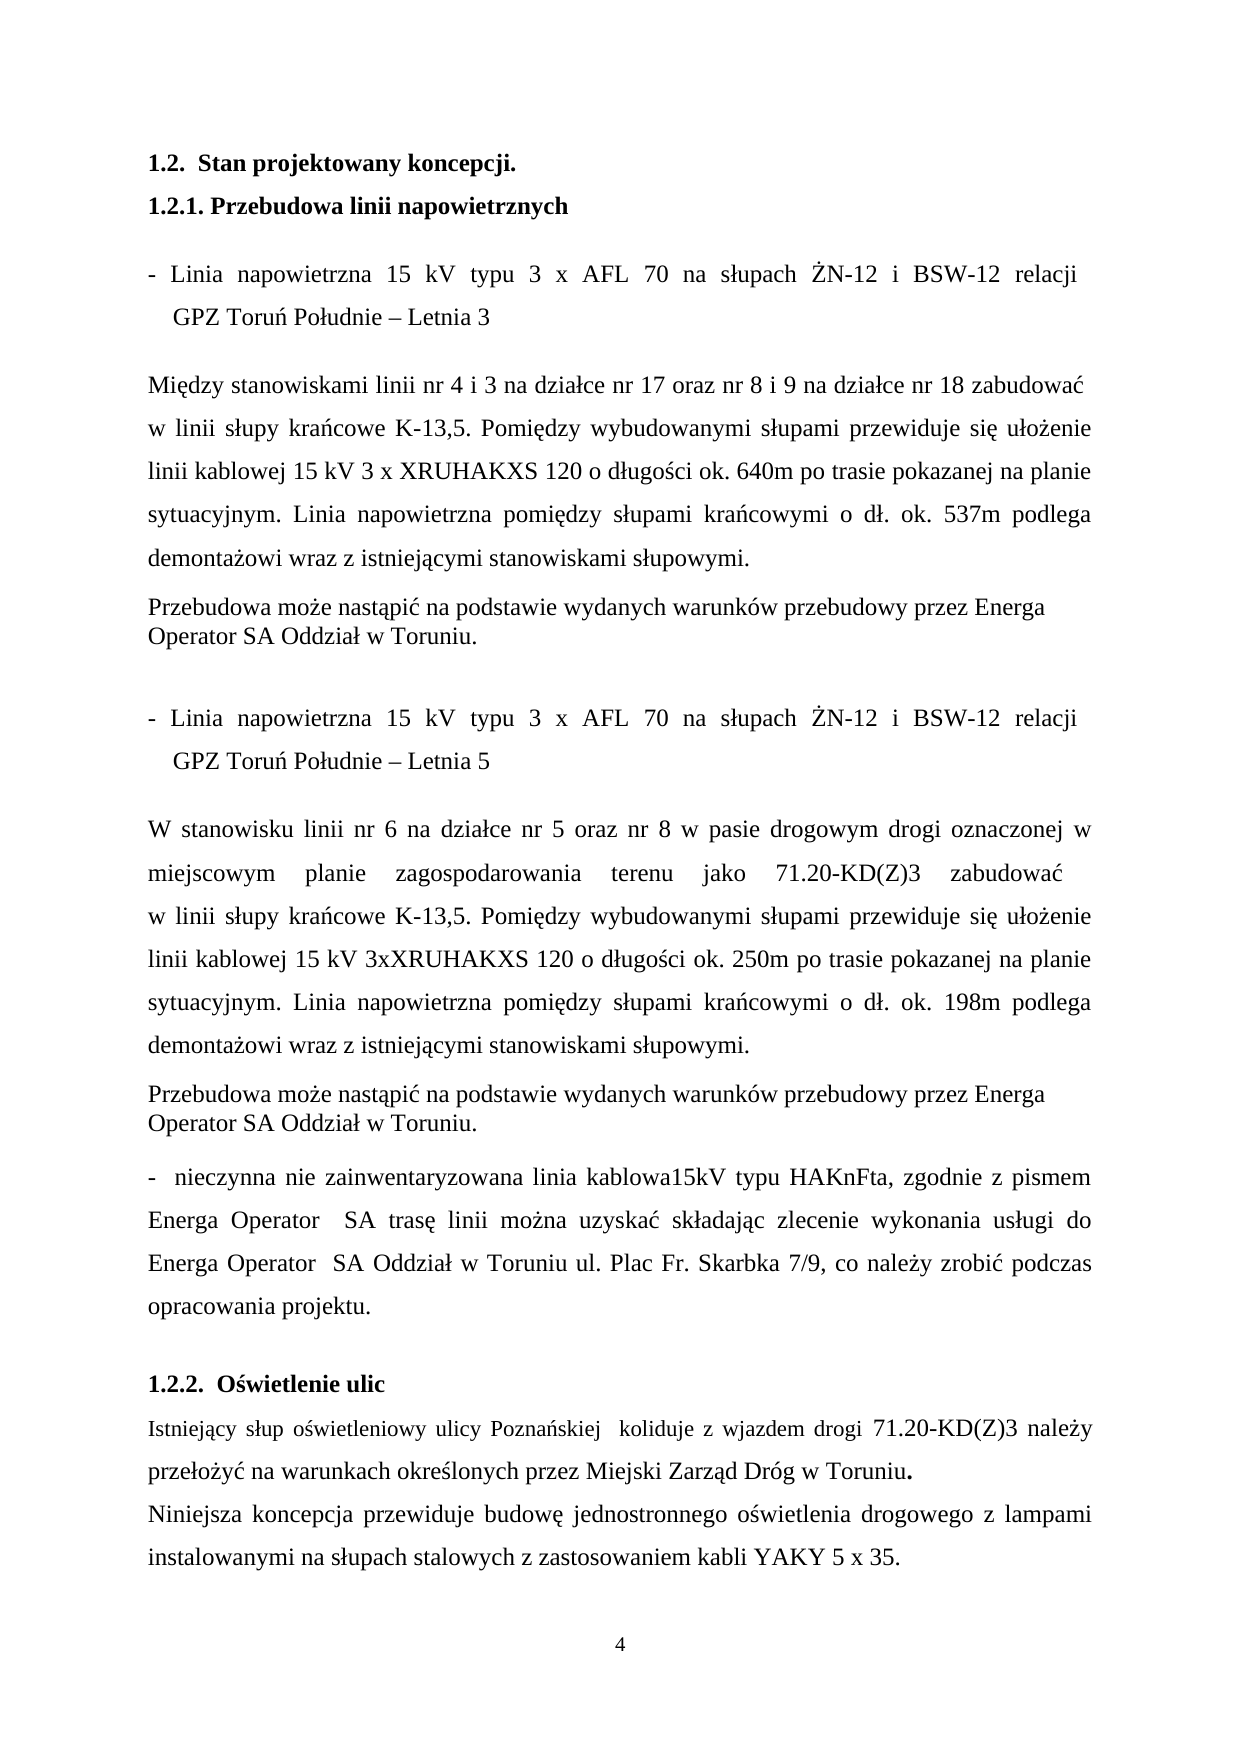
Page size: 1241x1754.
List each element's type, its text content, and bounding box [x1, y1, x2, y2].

subtitle - Linia napowietrzna 15 kV typu 3 x AFL 70 na słupach ŻN-12 i BSW-12 relacji GPZ Toruń Południe – Letnia 3 [148, 259, 1093, 331]
subtitle - nieczynna nie zainwentaryzowana linia kablowa15kV typu HAKnFta, zgodnie z pismem Energa Operator SA trasę linii można uzyskać składając zlecenie wykonania usługi do Energa Operator SA Oddział w Toruniu ul. Plac Fr. Skarbka 7/9, co należy zrobić podczas opracowania projektu. [148, 1162, 1093, 1320]
text Niniejsza koncepcja przewiduje budowę jednostronnego oświetlenia drogowego z lampami instalowanymi na słupach stalowych z zastosowaniem kabli YAKY 5 x 35. [148, 1499, 1093, 1571]
text 1.2.2. Oświetlenie ulic [148, 1369, 1093, 1398]
text Istniejący słup oświetleniowy ulicy Poznańskiej koliduje z wjazdem drogi 71.20-KD(Z)3 należy przełożyć na warunkach określonych przez Miejski Zarząd Dróg w Toruniu. [148, 1413, 1093, 1484]
subtitle W stanowisku linii nr 6 na działce nr 5 oraz nr 8 w pasie drogowym drogi oznaczonej w miejscowym planie zagospodarowania terenu jako 71.20-KD(Z)3 zabudować w linii słupy krańcowe K-13,5. Pomiędzy wybudowanymi słupami przewiduje się ułożenie linii kablowej 15 kV 3xXRUHAKXS 120 o długości ok. 250m po trasie pokazanej na planie sytuacyjnym. Linia napowietrzna pomiędzy słupami krańcowymi o dł. ok. 198m podlega demontażowi wraz z istniejącymi stanowiskami słupowymi. [148, 814, 1093, 1059]
text Przebudowa może nastąpić na podstawie wydanych warunków przebudowy przez Energa Operator SA Oddział w Toruniu. [148, 1079, 1093, 1137]
text Przebudowa może nastąpić na podstawie wydanych warunków przebudowy przez Energa Operator SA Oddział w Toruniu. [148, 592, 1093, 678]
text 1.2.1. Przebudowa linii napowietrznych [148, 191, 1093, 219]
text 1.2. Stan projektowany koncepcji. [148, 148, 1093, 176]
subtitle Między stanowiskami linii nr 4 i 3 na działce nr 17 oraz nr 8 i 9 na działce nr 18 zabudować w linii słupy krańcowe K-13,5. Pomiędzy wybudowanymi słupami przewiduje się ułożenie linii kablowej 15 kV 3 x XRUHAKXS 120 o długości ok. 640m po trasie pokazanej na planie sytuacyjnym. Linia napowietrzna pomiędzy słupami krańcowymi o dł. ok. 537m podlega demontażowi wraz z istniejącymi stanowiskami słupowymi. [148, 370, 1093, 571]
subtitle - Linia napowietrzna 15 kV typu 3 x AFL 70 na słupach ŻN-12 i BSW-12 relacji GPZ Toruń Południe – Letnia 5 [148, 703, 1093, 775]
